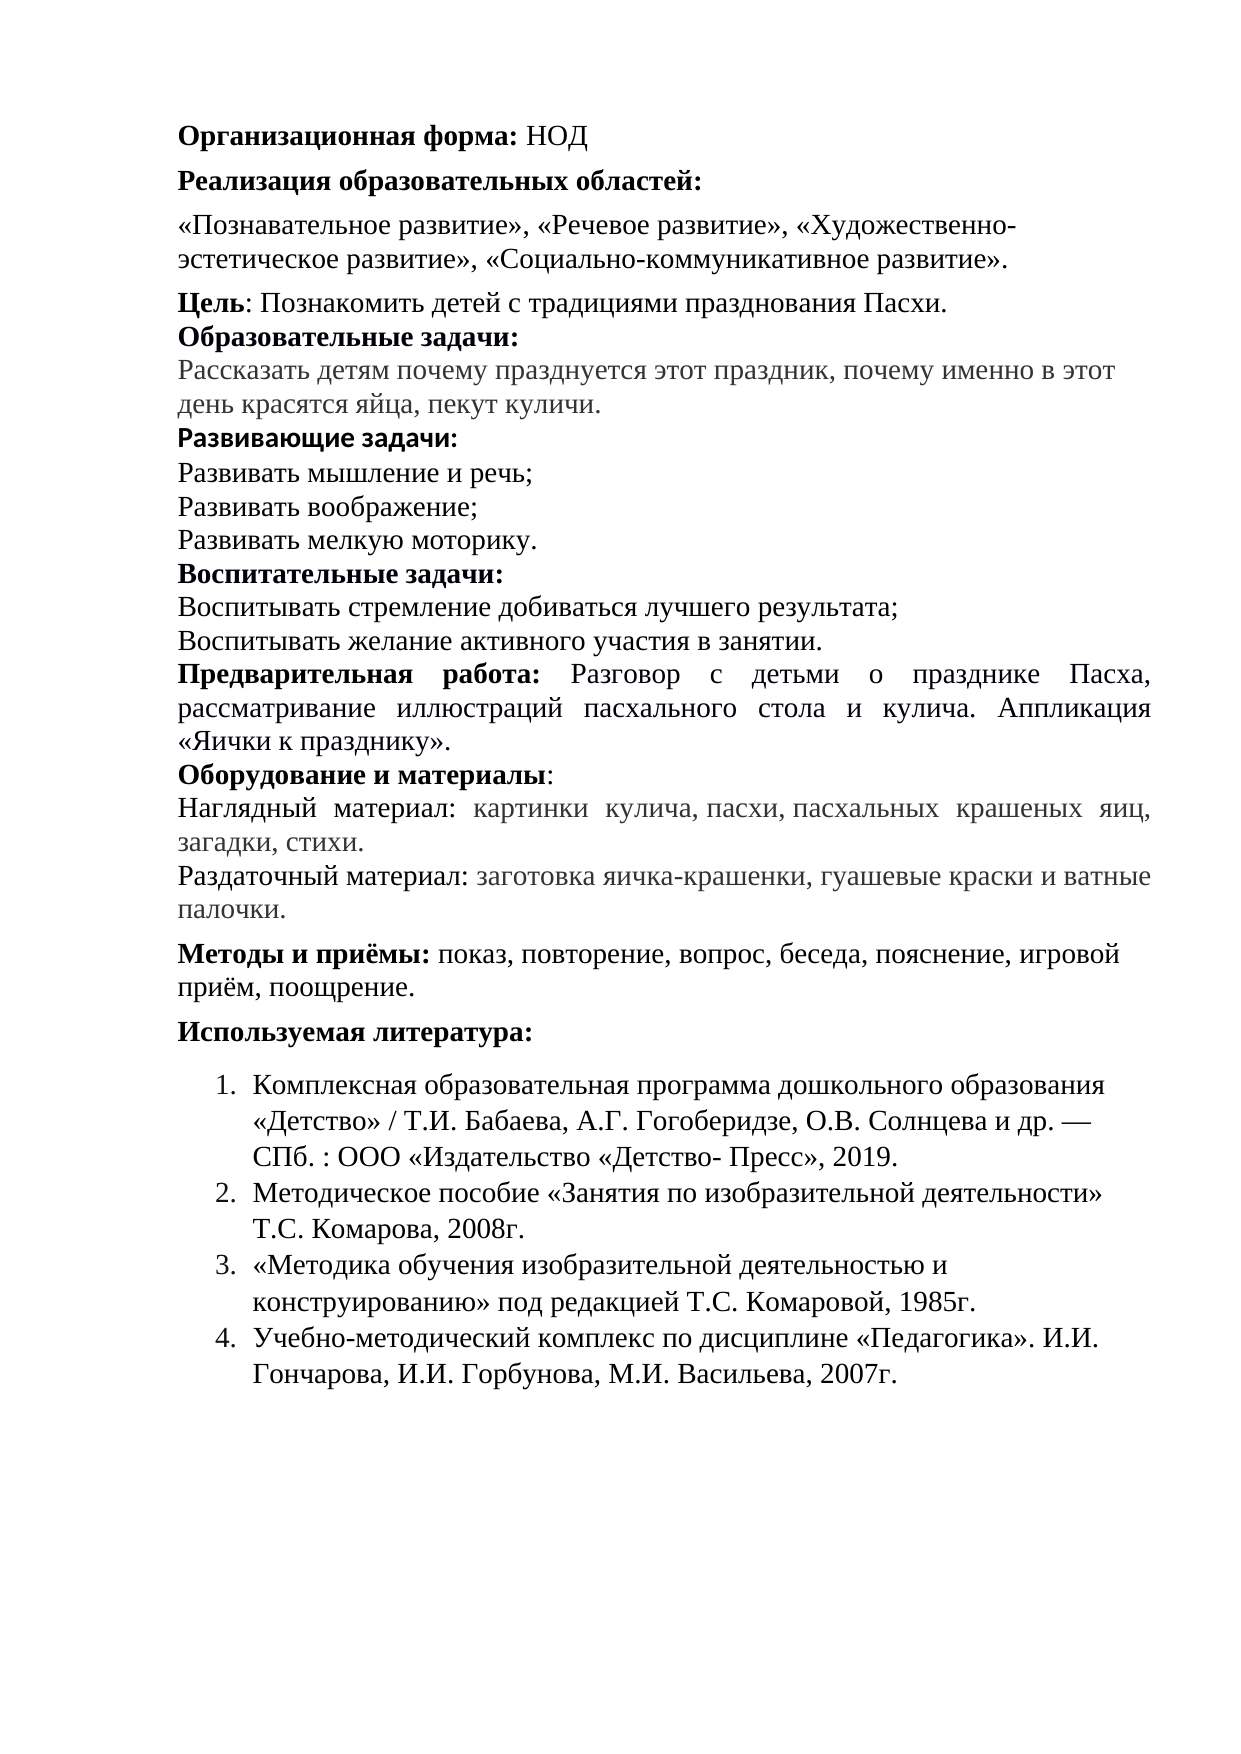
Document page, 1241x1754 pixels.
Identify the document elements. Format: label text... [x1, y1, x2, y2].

text Организационная форма: НОД [177, 118, 1152, 152]
text Методы и приёмы: показ, повторение, вопрос, беседа, пояснение, игровой приём, поощрение. [177, 936, 1152, 1003]
text Предварительная работа: Разговор с детьми о празднике Пасха, рассматривание иллюстраций пасхального стола и кулича. Аппликация «Яички к празднику». [177, 656, 1152, 757]
text Наглядный материал: картинки кулича, пасхи, пасхальных крашеных яиц, загадки, стихи. [177, 791, 1152, 858]
text Цель: Познакомить детей с традициями празднования Пасхи. [177, 285, 1152, 319]
list Комплексная образовательная программа дошкольного образования «Детство» / Т.И. Бабаева, А.Г. Гогоберидзе, О.В. Солнцева и др. — СПб. : ООО «Издательство «Детство- Пресс», 2019. [215, 1067, 1152, 1173]
text Рассказать детям почему празднуется этот праздник, почему именно в этот день красятся яйца, пекут куличи. [177, 352, 1152, 419]
text Воспитывать стремление добиваться лучшего результата; [177, 589, 1152, 623]
text Развивать мышление и речь; [177, 455, 1152, 489]
text Раздаточный материал: заготовка яичка-крашенки, гуашевые краски и ватные палочки. [177, 858, 1152, 925]
text Развивать воображение; [177, 489, 1152, 522]
text Образовательные задачи: [177, 319, 1152, 352]
text Воспитывать желание активного участия в занятии. [177, 623, 1152, 656]
text «Познавательное развитие», «Речевое развитие», «Художественно-эстетическое развитие», «Социально-коммуникативное развитие». [177, 207, 1152, 274]
list Методическое пособие «Занятия по изобразительной деятельности» Т.С. Комарова, 2008г. [215, 1175, 1152, 1245]
text Воспитательные задачи: [177, 556, 1152, 589]
text Развивающие задачи: [177, 419, 1152, 455]
text Развивать мелкую моторику. [177, 522, 1152, 556]
text Оборудование и материалы: [177, 757, 1152, 791]
list Учебно-методический комплекс по дисциплине «Педагогика». И.И. Гончарова, И.И. Горбунова, М.И. Васильева, 2007г. [215, 1320, 1152, 1389]
text Реализация образовательных областей: [177, 163, 1152, 196]
text Используемая литература: [177, 1014, 1152, 1047]
list «Методика обучения изобразительной деятельностью и конструированию» под редакцией Т.С. Комаровой, 1985г. [215, 1247, 1152, 1317]
